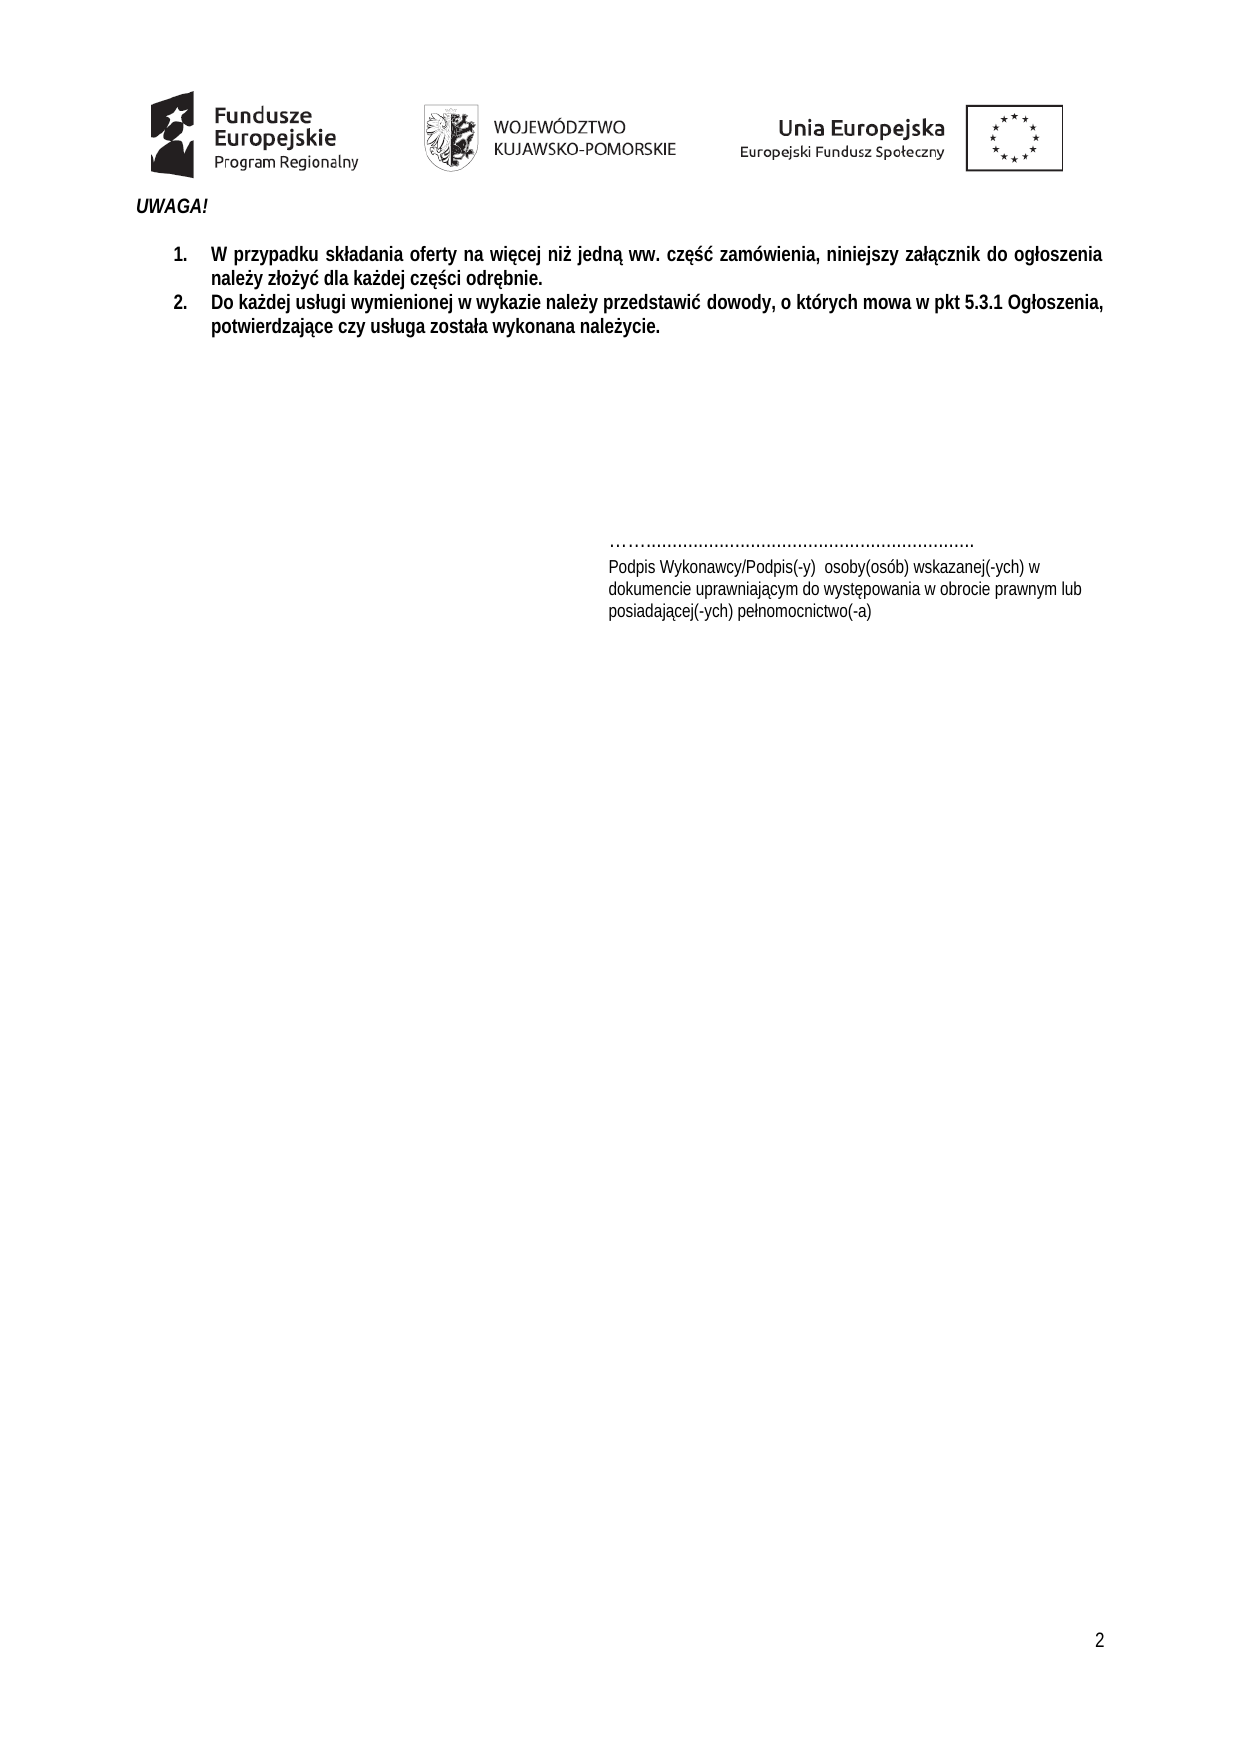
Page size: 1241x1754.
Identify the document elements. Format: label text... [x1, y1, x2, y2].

list Do każdej usługi wymienionej w wykazie należy przedstawić dowody, o których mowa w pkt 5.3.1 Ogłoszenia, potwierdzające czy usługa została wykonana należycie. [173, 290, 1104, 338]
text UWAGA! [136, 194, 1104, 218]
list W przypadku składania oferty na więcej niż jedną ww. część zamówienia, niniejszy załącznik do ogłoszenia należy złożyć dla każdej części odrębnie. [173, 242, 1104, 290]
text Podpis Wykonawcy/Podpis(-y) osoby(osób) wskazanej(-ych) w dokumencie uprawniającym do występowania w obrocie prawnym lub posiadającej(-ych) pełnomocnictwo(-a) [608, 556, 1104, 621]
picture [135, 73, 1081, 194]
text ……............................................................... [608, 526, 1104, 552]
